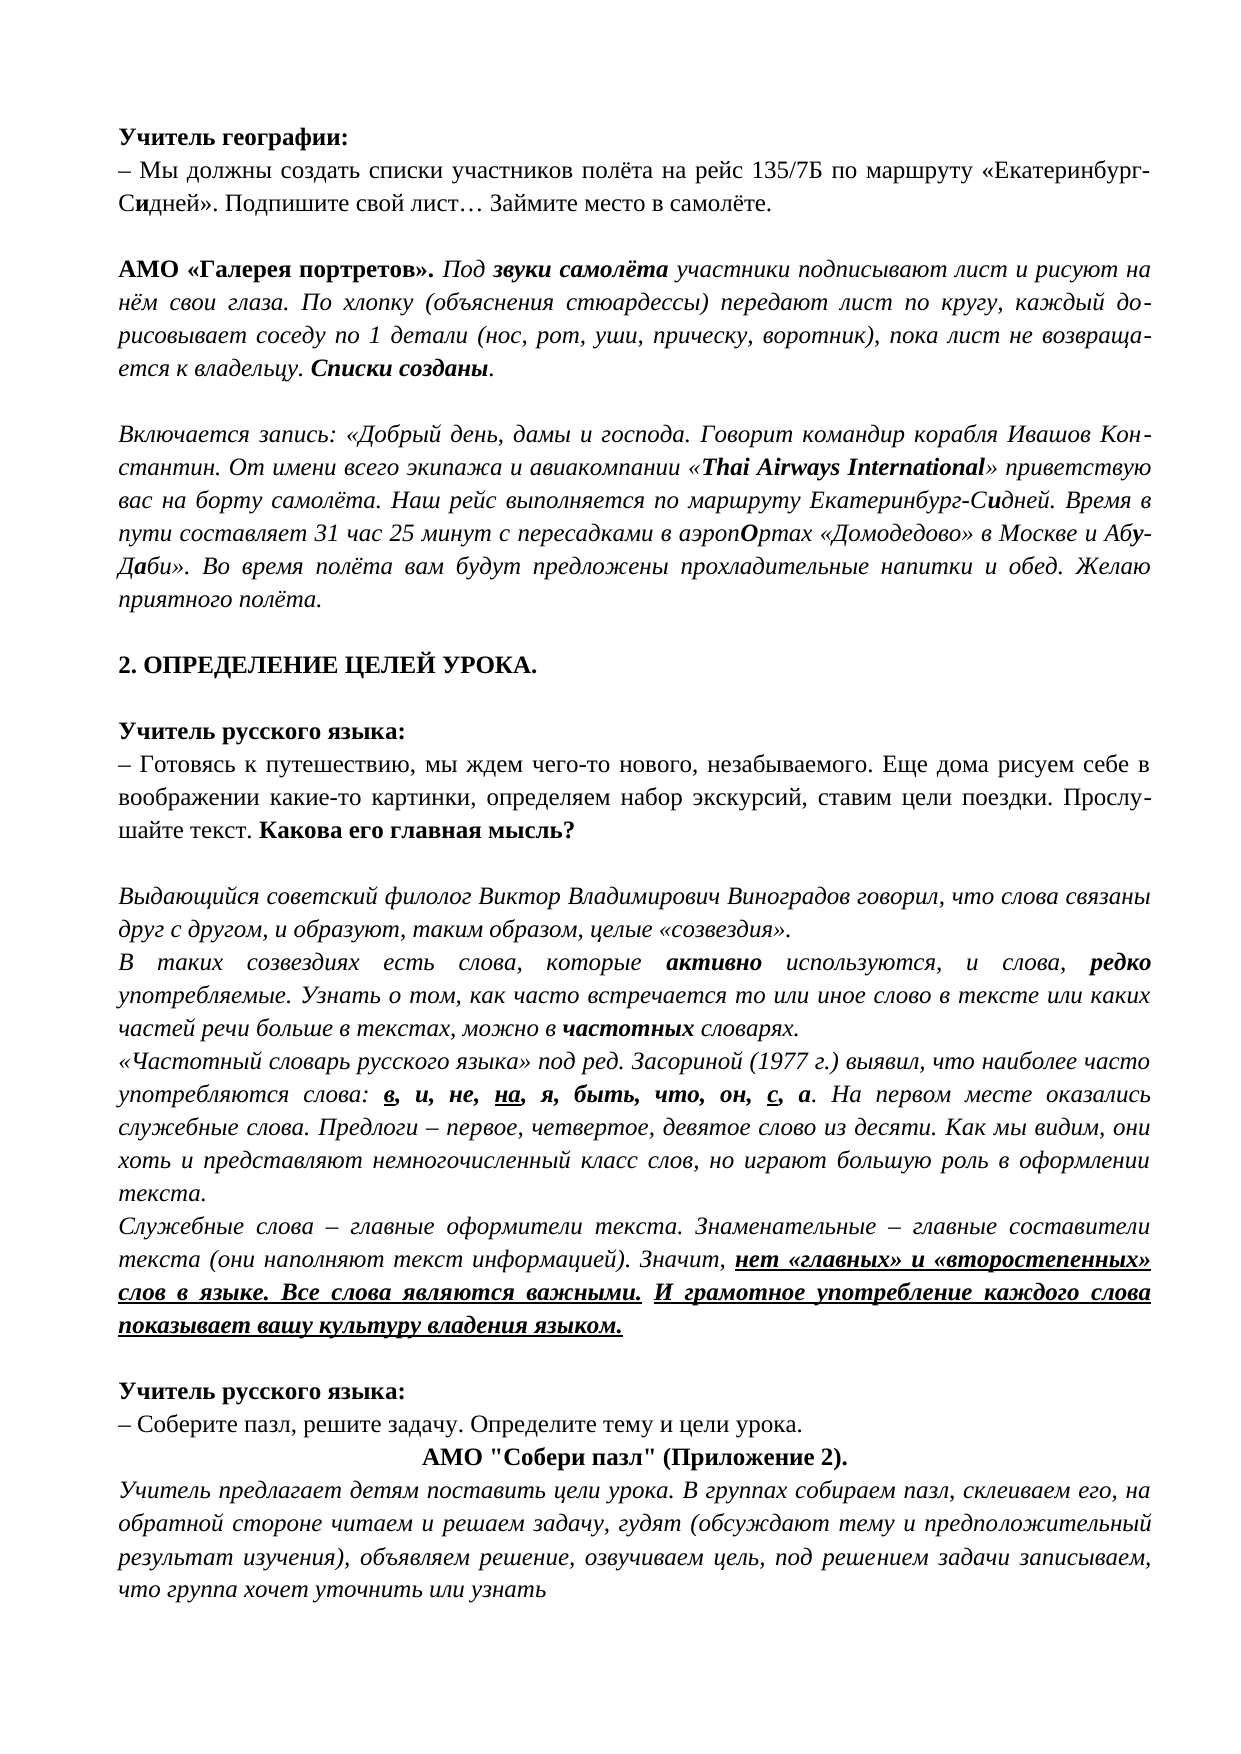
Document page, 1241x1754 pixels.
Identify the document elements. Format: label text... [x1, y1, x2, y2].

text АМО "Собери пазл" (Приложение 2). [118, 1442, 1152, 1471]
text Включается запись: «Добрый день, дамы и господа. Говорит командир корабля Ивашов Константин. От имени всего экипажа и авиакомпании «Thai Airways International» приветствую вас на борту самолёта. Наш рейс выполняется по маршруту Екатеринбург-Сидней. Время в пути составляет 31 час 25 минут с пересадками в аэропОртах «Домодедово» в Москве и Абу-Даби». Во время полёта вам будут предложены прохладительные напитки и обед. Желаю приятного полёта. [118, 419, 1152, 613]
text Учитель русского языка: [118, 716, 1152, 745]
text – Мы должны создать списки участников полёта на рейс 135/7Б по маршруту «Екатеринбург-Сидней». Подпишите свой лист… Займите место в самолёте. [118, 155, 1152, 216]
text В таких созвездиях есть слова, которые активно используются, и слова, редко употребляемые. Узнать о том, как часто встречается то или иное слово в тексте или каких частей речи больше в текстах, можно в частотных словарях. [118, 947, 1152, 1042]
text Учитель географии: [118, 122, 1152, 150]
text Служебные слова – главные оформители текста. Знаменательные – главные составители текста (они наполняют текст информацией). Значит, нет «главных» и «второстепенных» слов в языке. Все слова являются важными. И грамотное употребление каждого слова показывает вашу культуру владения языком. [118, 1211, 1152, 1339]
text – Готовясь к путешествию, мы ждем чего-то нового, незабываемого. Еще дома рисуем себе в воображении какие-то картинки, определяем набор экскурсий, ставим цели поездки. Прослушайте текст. Какова его главная мысль? [118, 749, 1152, 844]
text Выдающийся советский филолог Виктор Владимирович Виноградов говорил, что слова связаны друг с другом, и образуют, таким образом, целые «созвездия». [118, 881, 1152, 943]
text 2. ОПРЕДЕЛЕНИЕ ЦЕЛЕЙ УРОКА. [118, 650, 1152, 679]
text Учитель предлагает детям поставить цели урока. В группах собираем пазл, склеиваем его, на обратной стороне читаем и решаем задачу, гудят (обсуждают тему и предположительный результат изучения), объявляем решение, озвучиваем цель, под решением задачи записываем, что группа хочет уточнить или узнать [118, 1476, 1152, 1603]
text АМО «Галерея портретов». Под звуки самолёта участники подписывают лист и рисуют на нём свои глаза. По хлопку (объяснения стюардессы) передают лист по кругу, каждый дорисовывает соседу по 1 детали (нос, рот, уши, прическу, воротник), пока лист не возвращается к владельцу. Списки созданы. [118, 254, 1152, 382]
text Учитель русского языка: [118, 1376, 1152, 1405]
text «Частотный словарь русского языка» под ред. Засориной (.) выявил, что наиболее часто употребляются слова: в, и, не, на, я, быть, что, он, с, а. На первом месте оказались служебные слова. Предлоги – первое, четвертое, девятое слово из десяти. Как мы видим, они хоть и представляют немногочисленный класс слов, но играют большую роль в оформлении текста. [118, 1046, 1152, 1207]
text – Соберите пазл, решите задачу. Определите тему и цели урока. [118, 1409, 1152, 1438]
